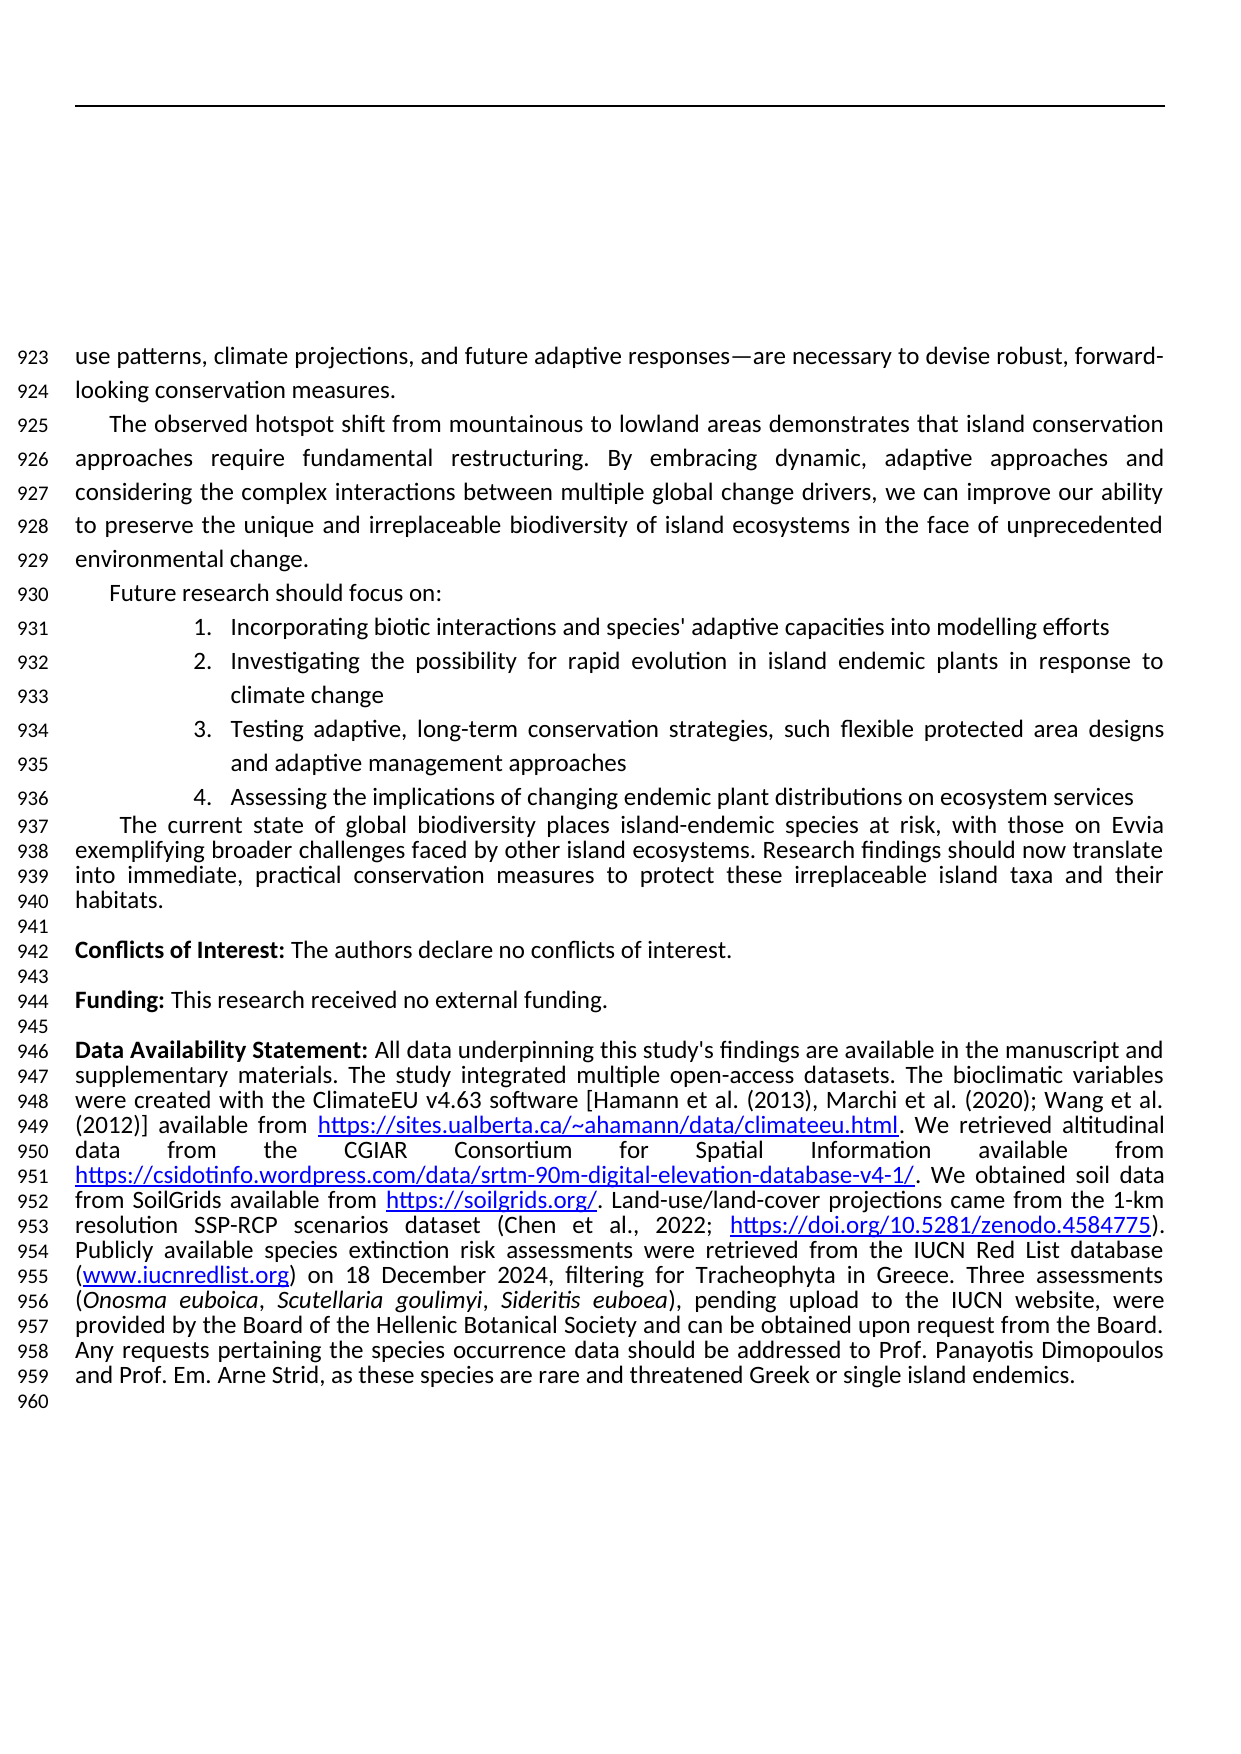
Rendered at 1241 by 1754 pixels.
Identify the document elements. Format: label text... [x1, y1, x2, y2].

text Future research should focus on: [75, 576, 1165, 610]
text The observed hotspot shift from mountainous to lowland areas demonstrates that island conservation approaches require fundamental restructuring. By embracing dynamic, adaptive approaches and considering the complex interactions between multiple global change drivers, we can improve our ability to preserve the unique and irreplaceable biodiversity of island ecosystems in the face of unprecedented environmental change. [75, 406, 1165, 576]
text Conflicts of Interest: The authors declare no conflicts of interest. [75, 939, 1165, 964]
list Investigating the possibility for rapid evolution in island endemic plants in response to climate change [193, 644, 1165, 712]
list Testing adaptive, long-term conservation strategies, such flexible protected area designs and adaptive management approaches [193, 712, 1165, 780]
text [75, 338, 1165, 406]
text The current state of global biodiversity places island-endemic species at risk, with those on Evvia exemplifying broader challenges faced by other island ecosystems. Research findings should now translate into immediate, practical conservation measures to protect these irreplaceable island taxa and their habitats. [75, 814, 1165, 914]
text Data Availability Statement: All data underpinning this study's findings are available in the manuscript and supplementary materials. The study integrated multiple open-access datasets. The bioclimatic variables were created with the ClimateEU v4.63 software [Hamann et al. (2013), Marchi et al. (2020); Wang et al. (2012)] available from https://sites.ualberta.ca/~ahamann/data/climateeu.html. We retrieved altitudinal data from the CGIAR Consortium for Spatial Information available from https://csidotinfo.wordpress.com/data/srtm-90m-digital-elevation-database-v4-1/. We obtained soil data from SoilGrids available from https://soilgrids.org/. Land-use/land-cover projections came from the 1-km resolution SSP-RCP scenarios dataset (Chen et al., 2022; https://doi.org/10.5281/zenodo.4584775). Publicly available species extinction risk assessments were retrieved from the IUCN Red List database (www.iucnredlist.org) on 18 December 2024, filtering for Tracheophyta in Greece. Three assessments (Onosma euboica, Scutellaria goulimyi, Sideritis euboea), pending upload to the IUCN website, were provided by the Board of the Hellenic Botanical Society and can be obtained upon request from the Board. Any requests pertaining the species occurrence data should be addressed to Prof. Panayotis Dimopoulos and Prof. Em. Arne Strid, as these species are rare and threatened Greek or single island endemics. [75, 1039, 1165, 1389]
list Assessing the implications of changing endemic plant distributions on ecosystem services [193, 780, 1165, 814]
list Incorporating biotic interactions and species' adaptive capacities into modelling efforts [193, 610, 1165, 644]
text Funding: This research received no external funding. [75, 989, 1165, 1014]
